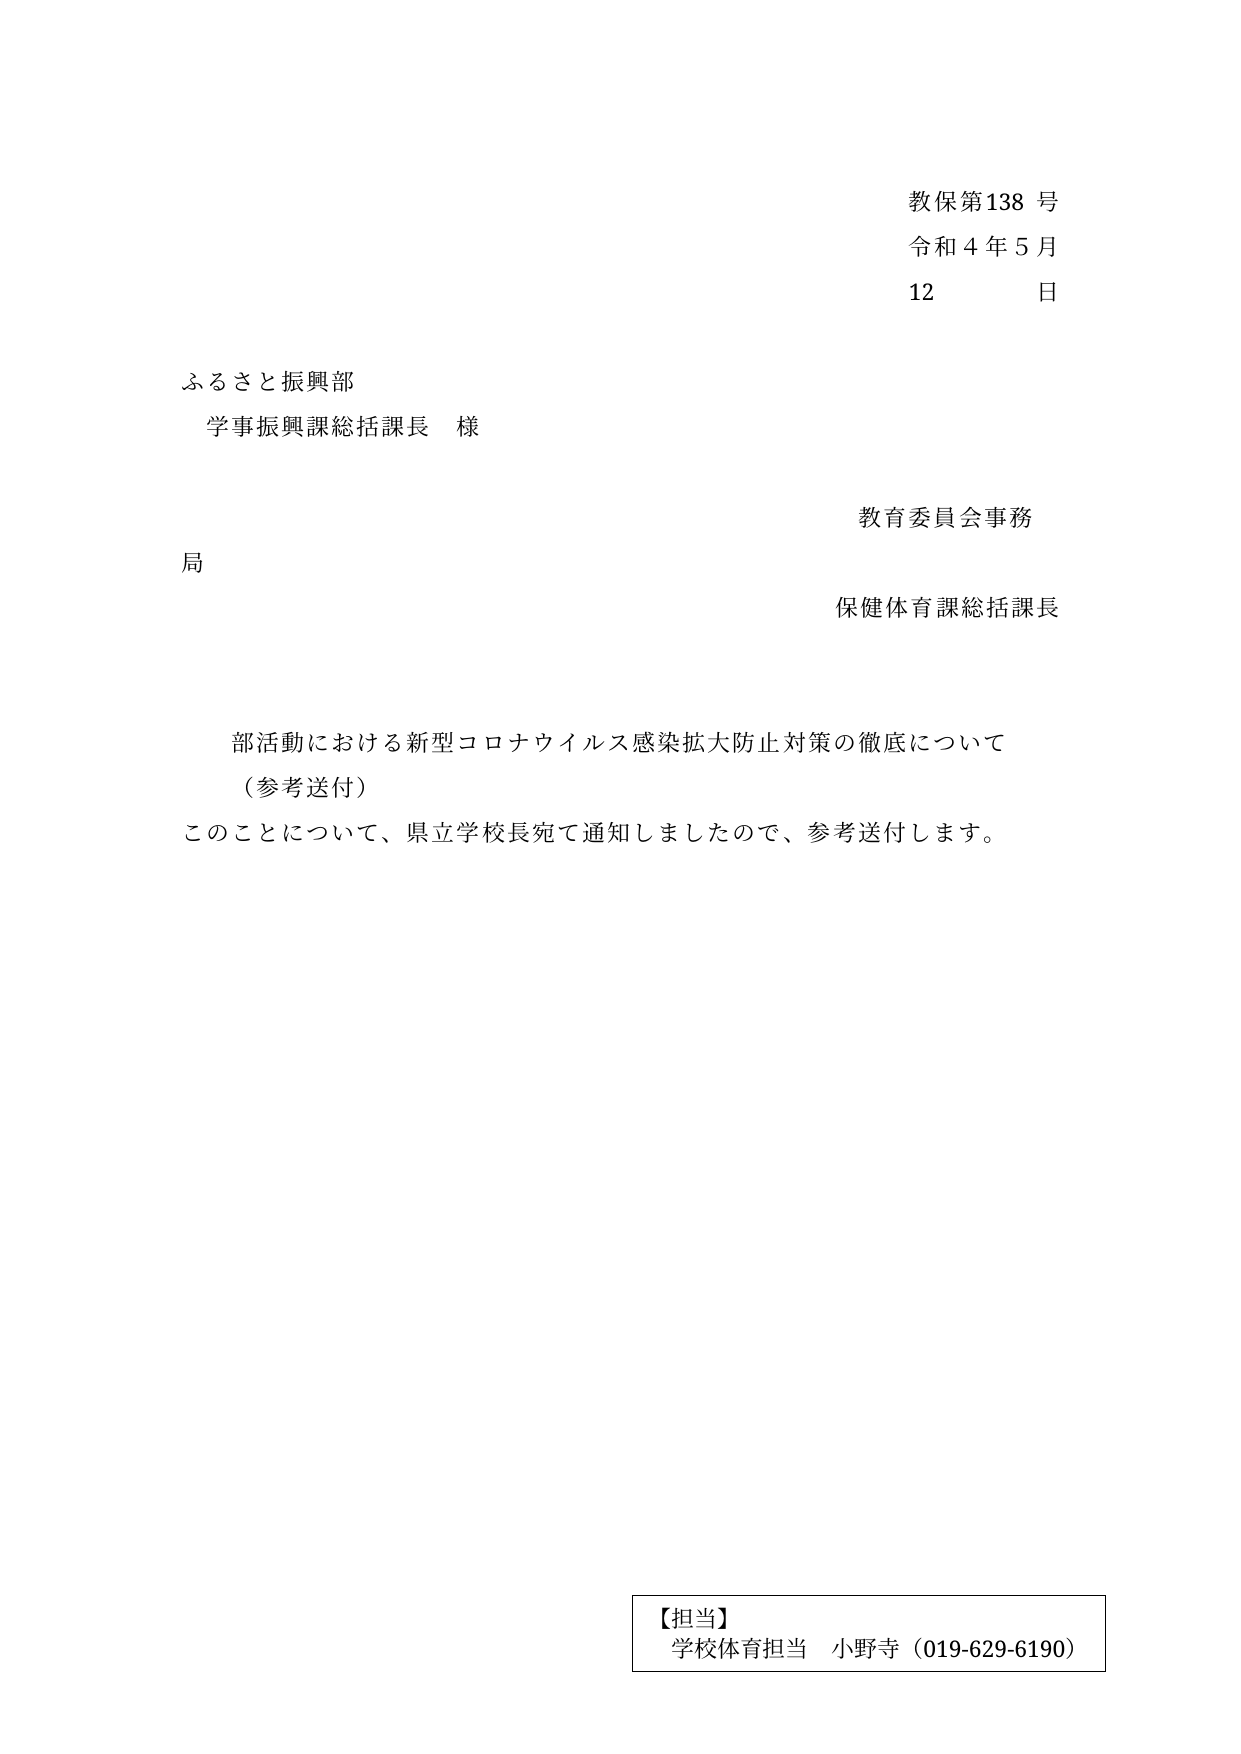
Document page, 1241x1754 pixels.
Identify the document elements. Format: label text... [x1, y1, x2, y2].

text （参考送付） [225, 764, 1038, 809]
text 教育委員会事務局 [179, 493, 1038, 584]
text 令和４年５月12日 [893, 223, 1061, 313]
text 教保第138号 [893, 178, 1061, 223]
text このことについて、県立学校長宛て通知しましたので、参考送付します。 [156, 809, 1084, 854]
text ふるさと振興部 [179, 358, 1061, 403]
text 保健体育課総括課長 [179, 584, 1061, 629]
text 部活動における新型コロナウイルス感染拡大防止対策の徹底について [225, 719, 1038, 764]
text 学事振興課総括課長 様 [179, 403, 1061, 448]
